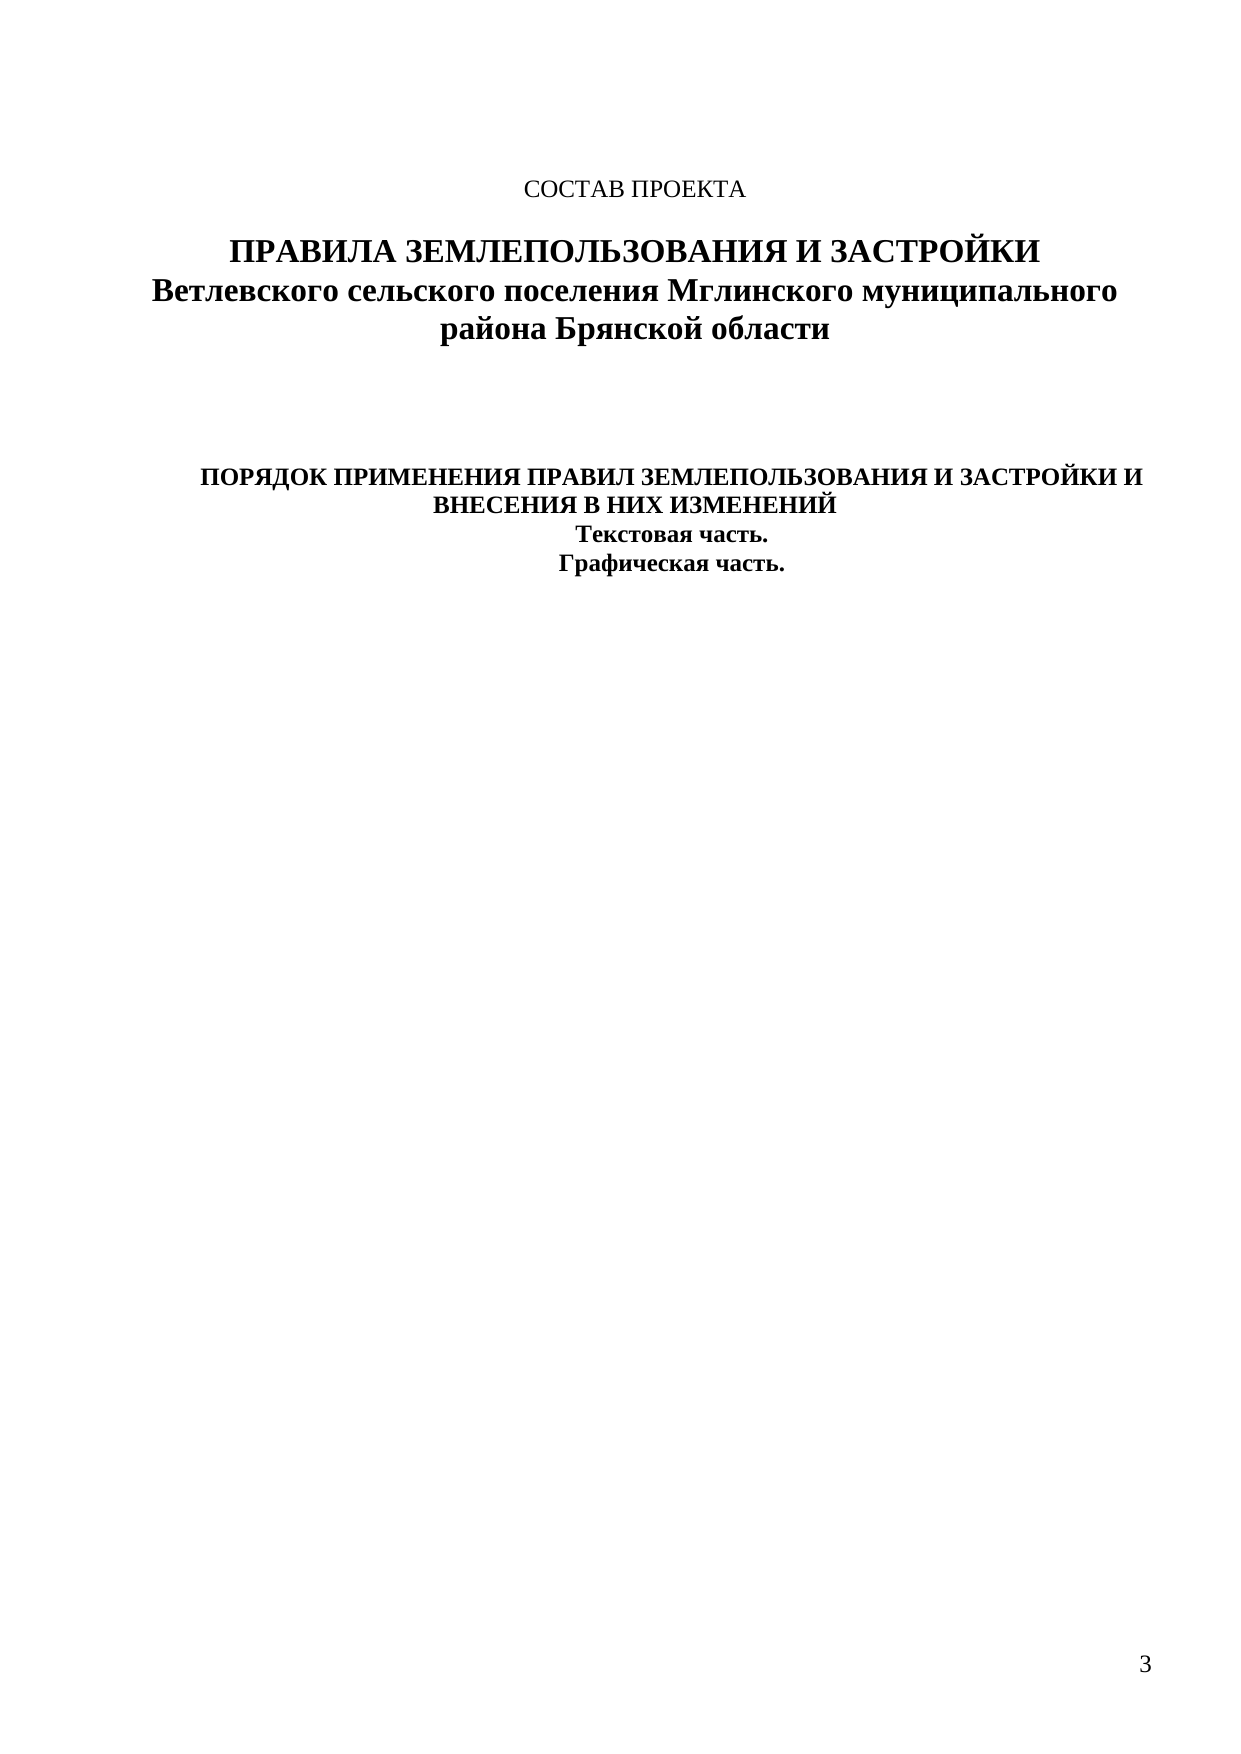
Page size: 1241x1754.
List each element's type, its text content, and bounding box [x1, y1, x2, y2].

text Текстовая часть. [118, 519, 1152, 548]
text Ветлевского сельского поселения Мглинского муниципального района Брянской области [118, 270, 1152, 347]
text ПОРЯДОК ПРИМЕНЕНИЯ ПРАВИЛ ЗЕМЛЕПОЛЬЗОВАНИЯ И ЗАСТРОЙКИ И ВНЕСЕНИЯ В НИХ ИЗМЕНЕНИЙ [118, 462, 1152, 519]
text СОСТАВ ПРОЕКТА [118, 174, 1152, 203]
text Графическая часть. [118, 548, 1152, 577]
text ПРАВИЛА ЗЕМЛЕПОЛЬЗОВАНИЯ И ЗАСТРОЙКИ [118, 232, 1152, 270]
